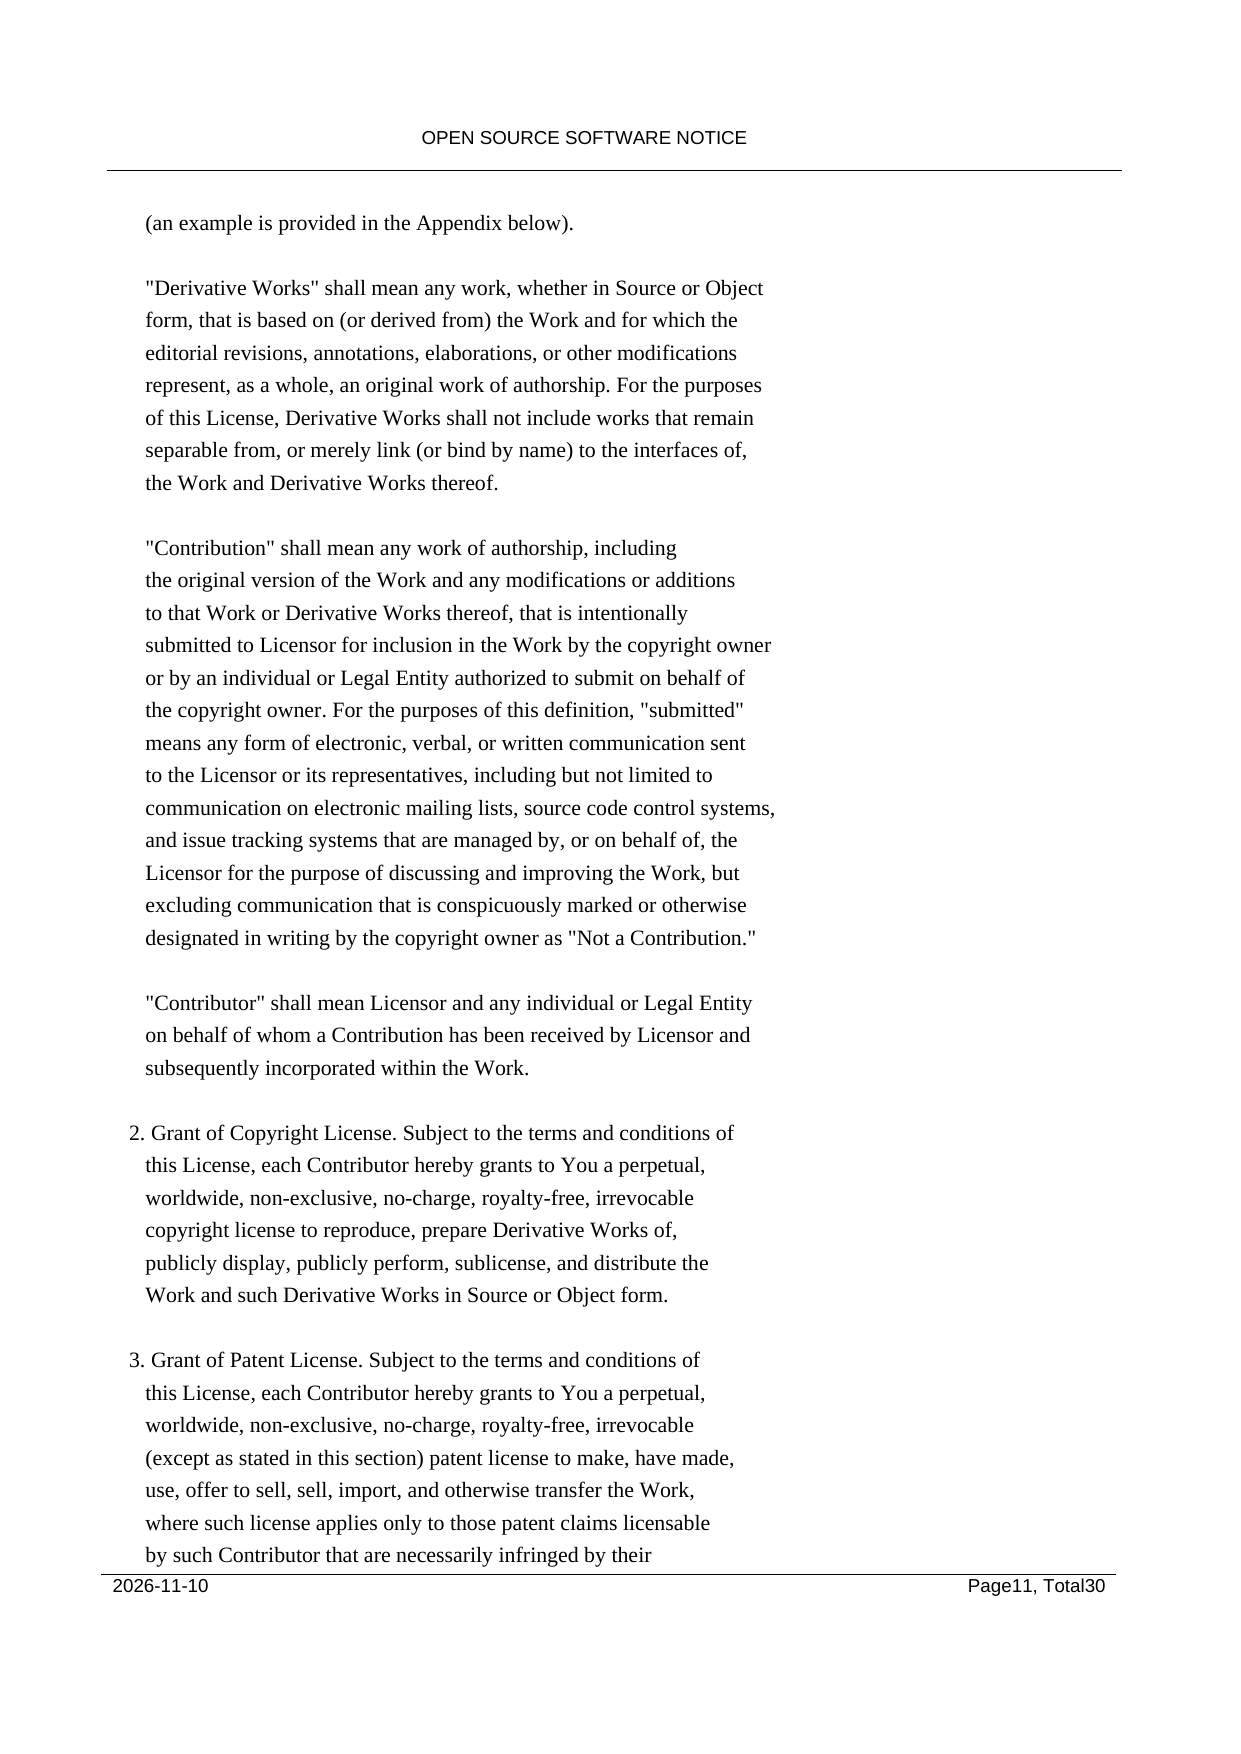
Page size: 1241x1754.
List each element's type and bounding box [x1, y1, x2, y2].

text [112, 206, 1128, 1571]
